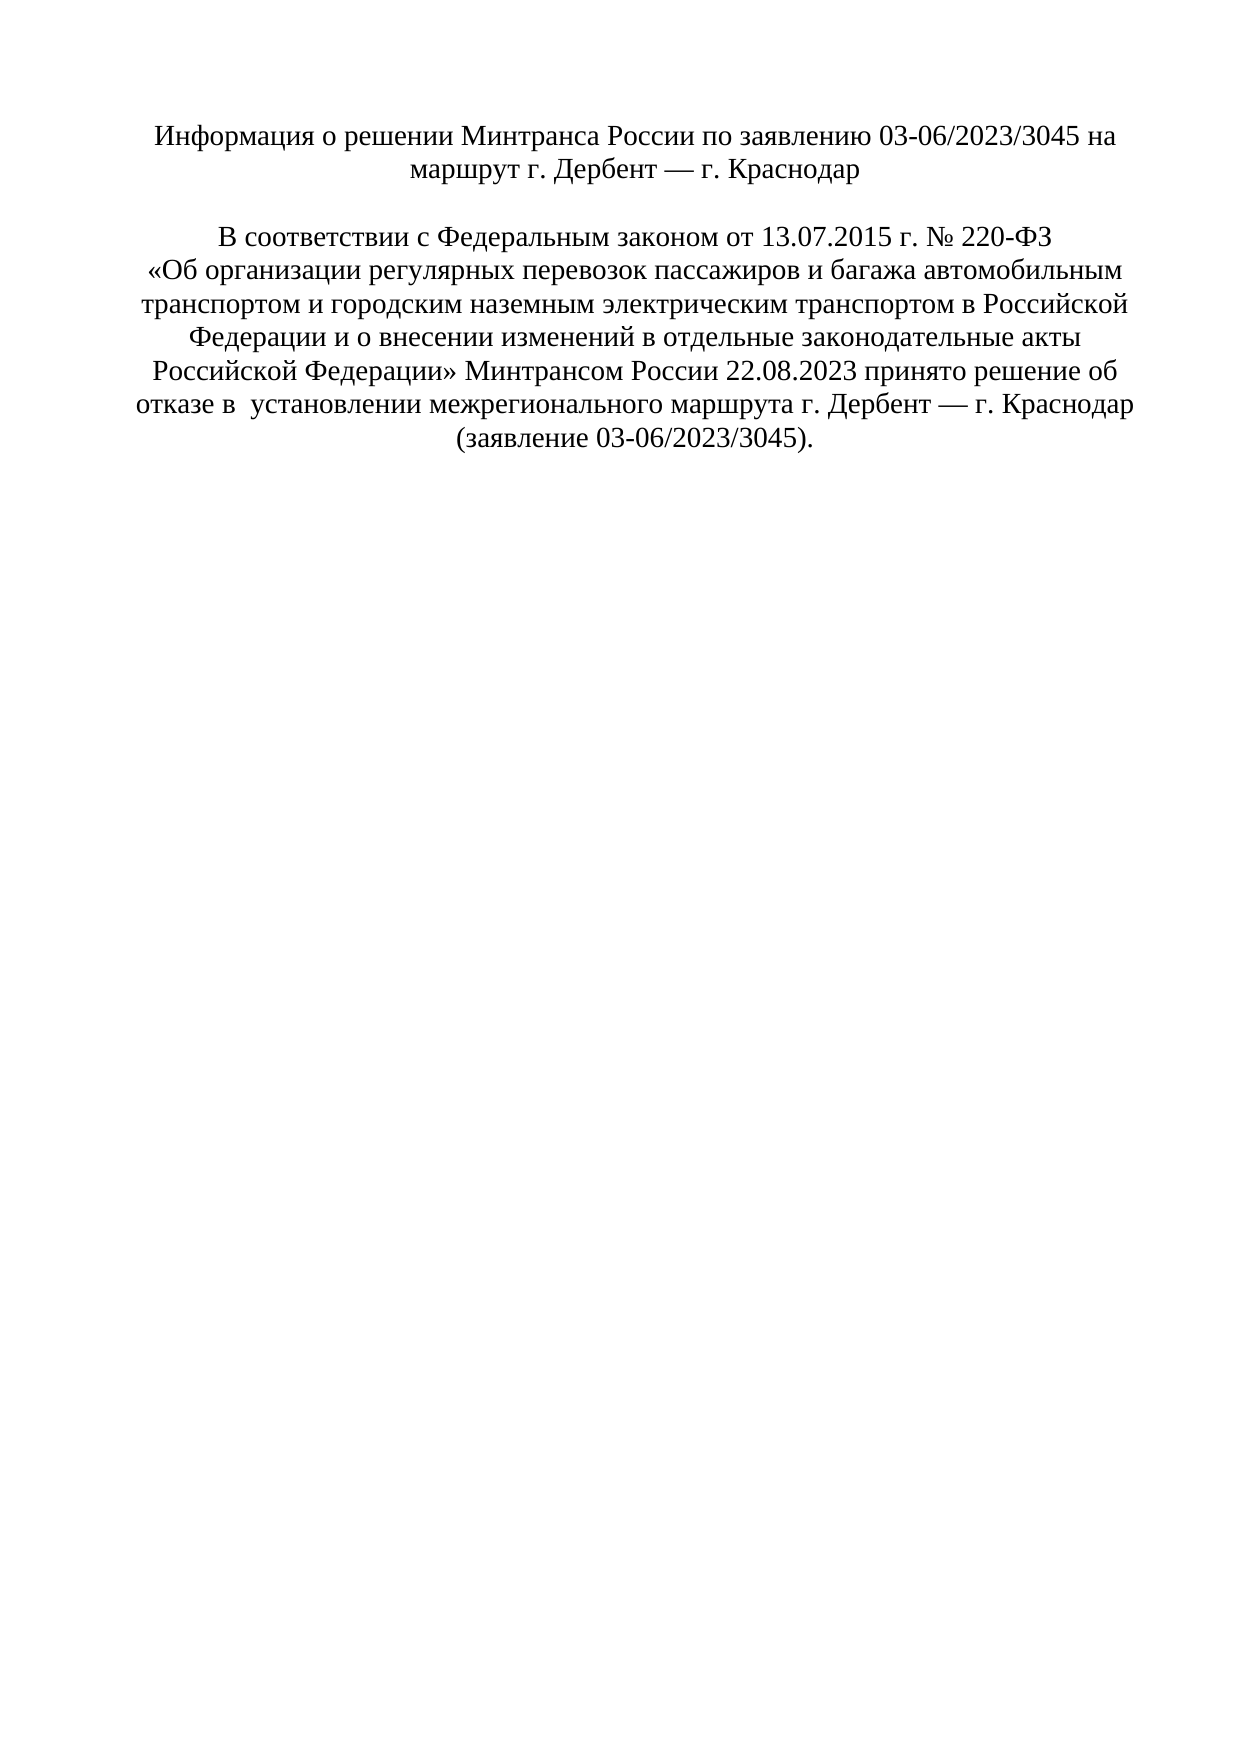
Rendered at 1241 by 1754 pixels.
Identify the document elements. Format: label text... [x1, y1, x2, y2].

text В соответствии с Федеральным законом от 13.07.2015 г. № 220-ФЗ «Об организации регулярных перевозок пассажиров и багажа автомобильным транспортом и городским наземным электрическим транспортом в Российской Федерации и о внесении изменений в отдельные законодательные акты Российской Федерации» Минтрансом России 22.08.2023 принято решение об отказе в установлении межрегионального маршрута г. Дербент — г. Краснодар (заявление 03-06/2023/3045). [118, 219, 1152, 453]
text Информация о решении Минтранса России по заявлению 03-06/2023/3045 на маршрут г. Дербент — г. Краснодар [118, 118, 1152, 185]
